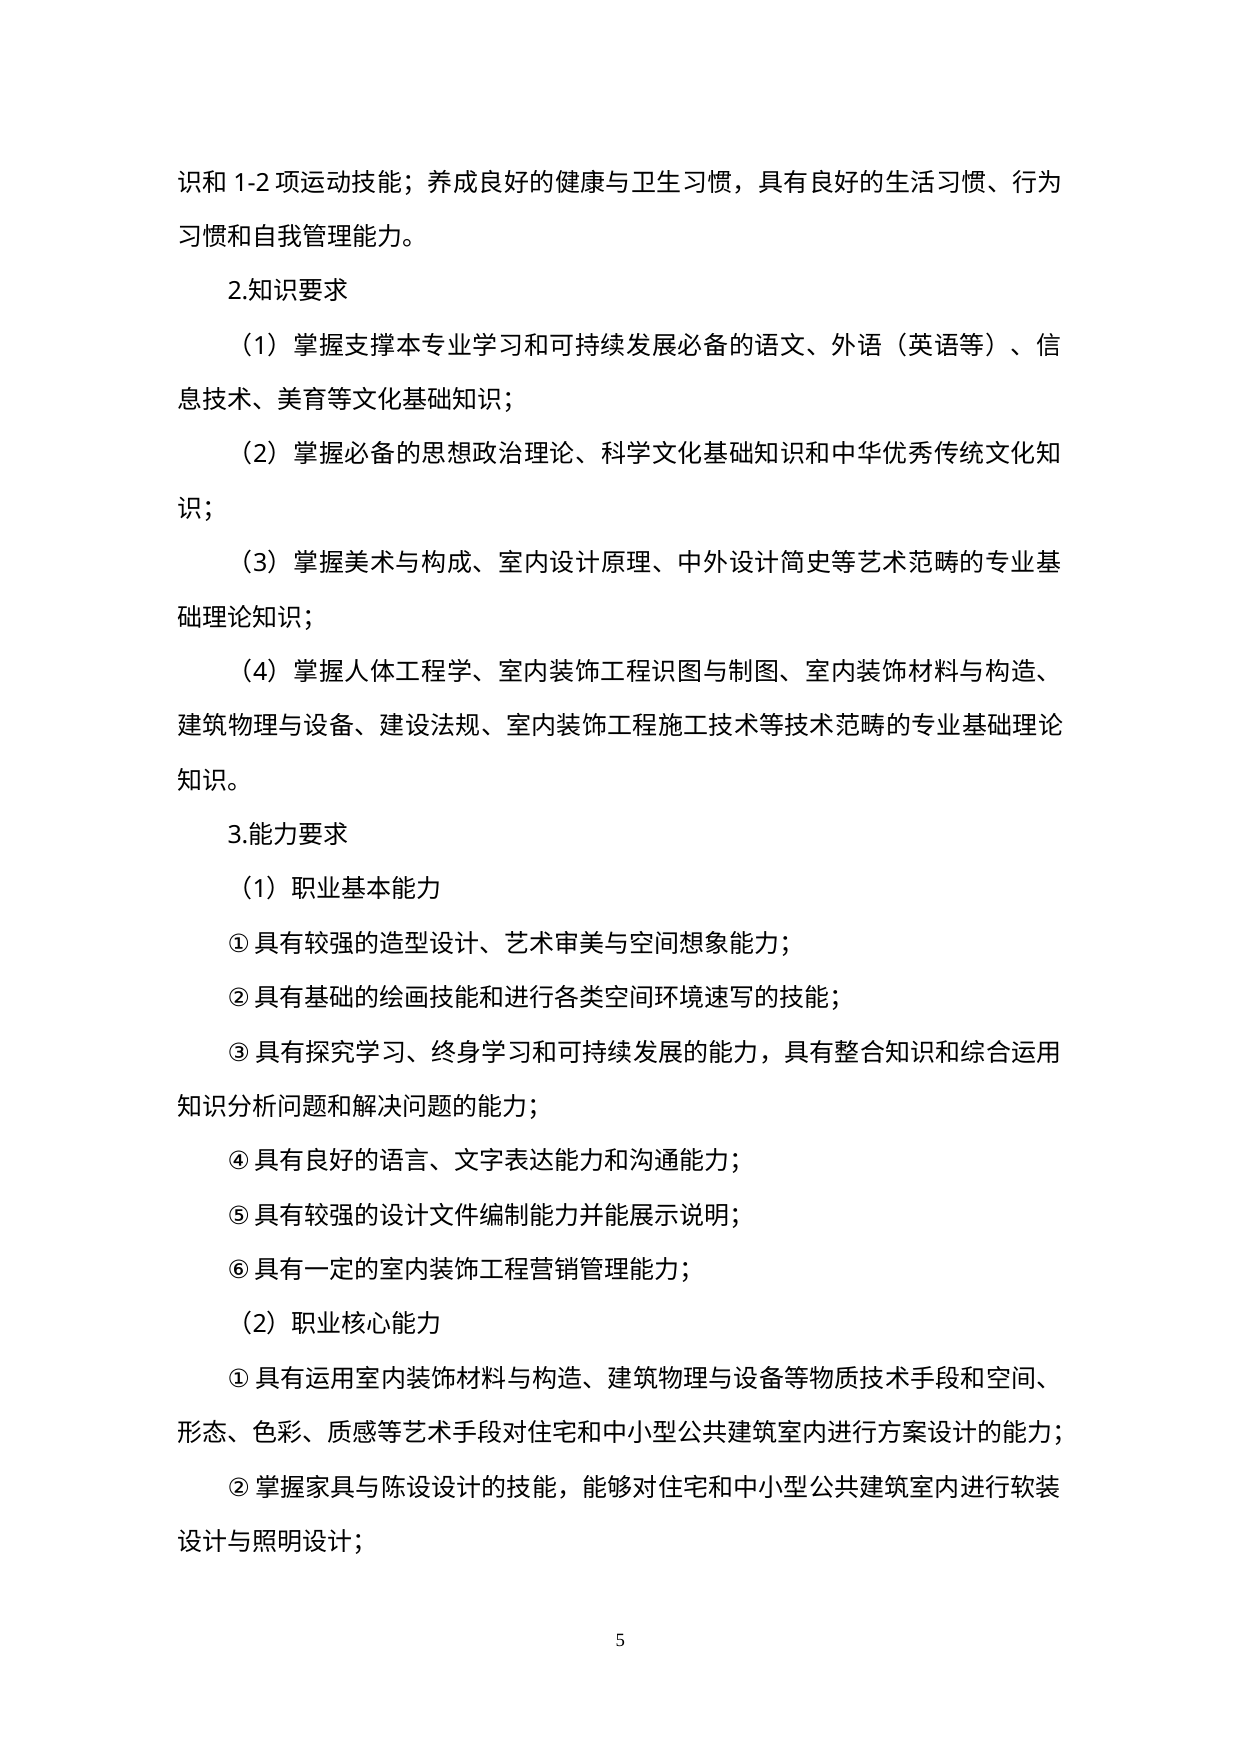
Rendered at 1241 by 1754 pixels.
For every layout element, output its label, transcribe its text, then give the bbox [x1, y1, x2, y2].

text （2）掌握必备的思想政治理论、科学文化基础知识和中华优秀传统文化知识； [177, 434, 1063, 524]
text （1）掌握支撑本专业学习和可持续发展必备的语文、外语（英语等）、信息技术、美育等文化基础知识； [177, 325, 1063, 416]
text ①具有较强的造型设计、艺术审美与空间想象能力； [177, 923, 1063, 959]
text ⑥具有一定的室内装饰工程营销管理能力； [177, 1249, 1063, 1286]
text 2.知识要求 [177, 271, 1063, 307]
text ④具有良好的语言、文字表达能力和沟通能力； [177, 1141, 1063, 1177]
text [177, 162, 1063, 253]
text （2）职业核心能力 [177, 1304, 1063, 1340]
text 3.能力要求 [177, 814, 1063, 851]
text （1）职业基本能力 [177, 869, 1063, 905]
text ③具有探究学习、终身学习和可持续发展的能力，具有整合知识和综合运用知识分析问题和解决问题的能力； [177, 1032, 1063, 1123]
text （4）掌握人体工程学、室内装饰工程识图与制图、室内装饰材料与构造、建筑物理与设备、建设法规、室内装饰工程施工技术等技术范畴的专业基础理论知识。 [177, 651, 1063, 796]
text ②掌握家具与陈设设计的技能，能够对住宅和中小型公共建筑室内进行软装设计与照明设计； [177, 1467, 1063, 1558]
text （3）掌握美术与构成、室内设计原理、中外设计简史等艺术范畴的专业基础理论知识； [177, 543, 1063, 633]
text ②具有基础的绘画技能和进行各类空间环境速写的技能； [177, 978, 1063, 1014]
text ①具有运用室内装饰材料与构造、建筑物理与设备等物质技术手段和空间、形态、色彩、质感等艺术手段对住宅和中小型公共建筑室内进行方案设计的能力； [177, 1358, 1063, 1449]
text ⑤具有较强的设计文件编制能力并能展示说明； [177, 1195, 1063, 1231]
